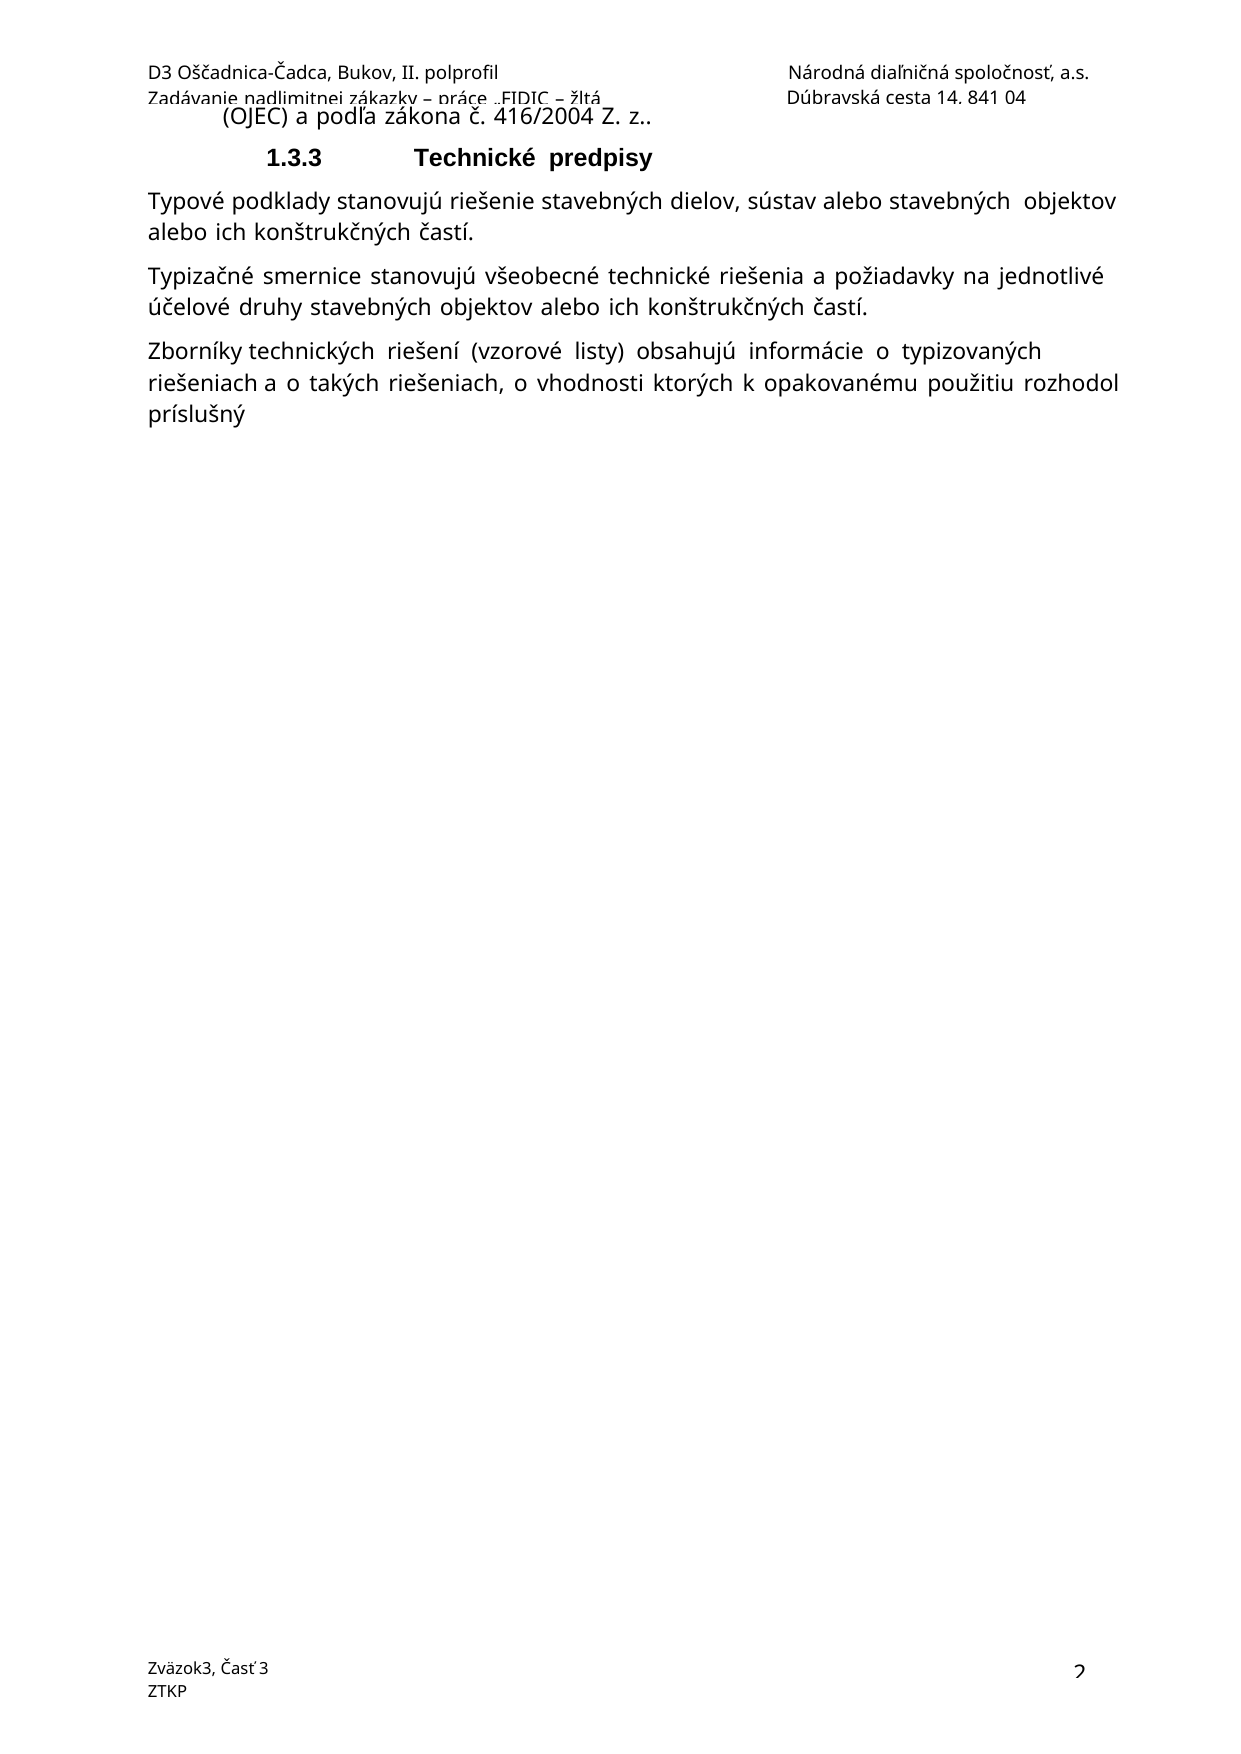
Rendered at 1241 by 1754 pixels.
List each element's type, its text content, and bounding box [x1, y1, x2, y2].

text Typizačné smernice stanovujú všeobecné technické riešenia a požiadavky na jednotlivé účelové druhy stavebných objektov alebo ich konštrukčných častí. [148, 260, 1134, 322]
text Zborníky technických riešení (vzorové listy) obsahujú informácie o typizovaných riešeniach a o takých riešeniach, o vhodnosti ktorých k opakovanému použitiu rozhodol príslušný [148, 335, 1123, 429]
text Typové podklady stanovujú riešenie stavebných dielov, sústav alebo stavebných objektov alebo ich konštrukčných častí. [148, 185, 1123, 247]
subtitle Technické predpisy [266, 143, 1134, 172]
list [185, 100, 1123, 131]
